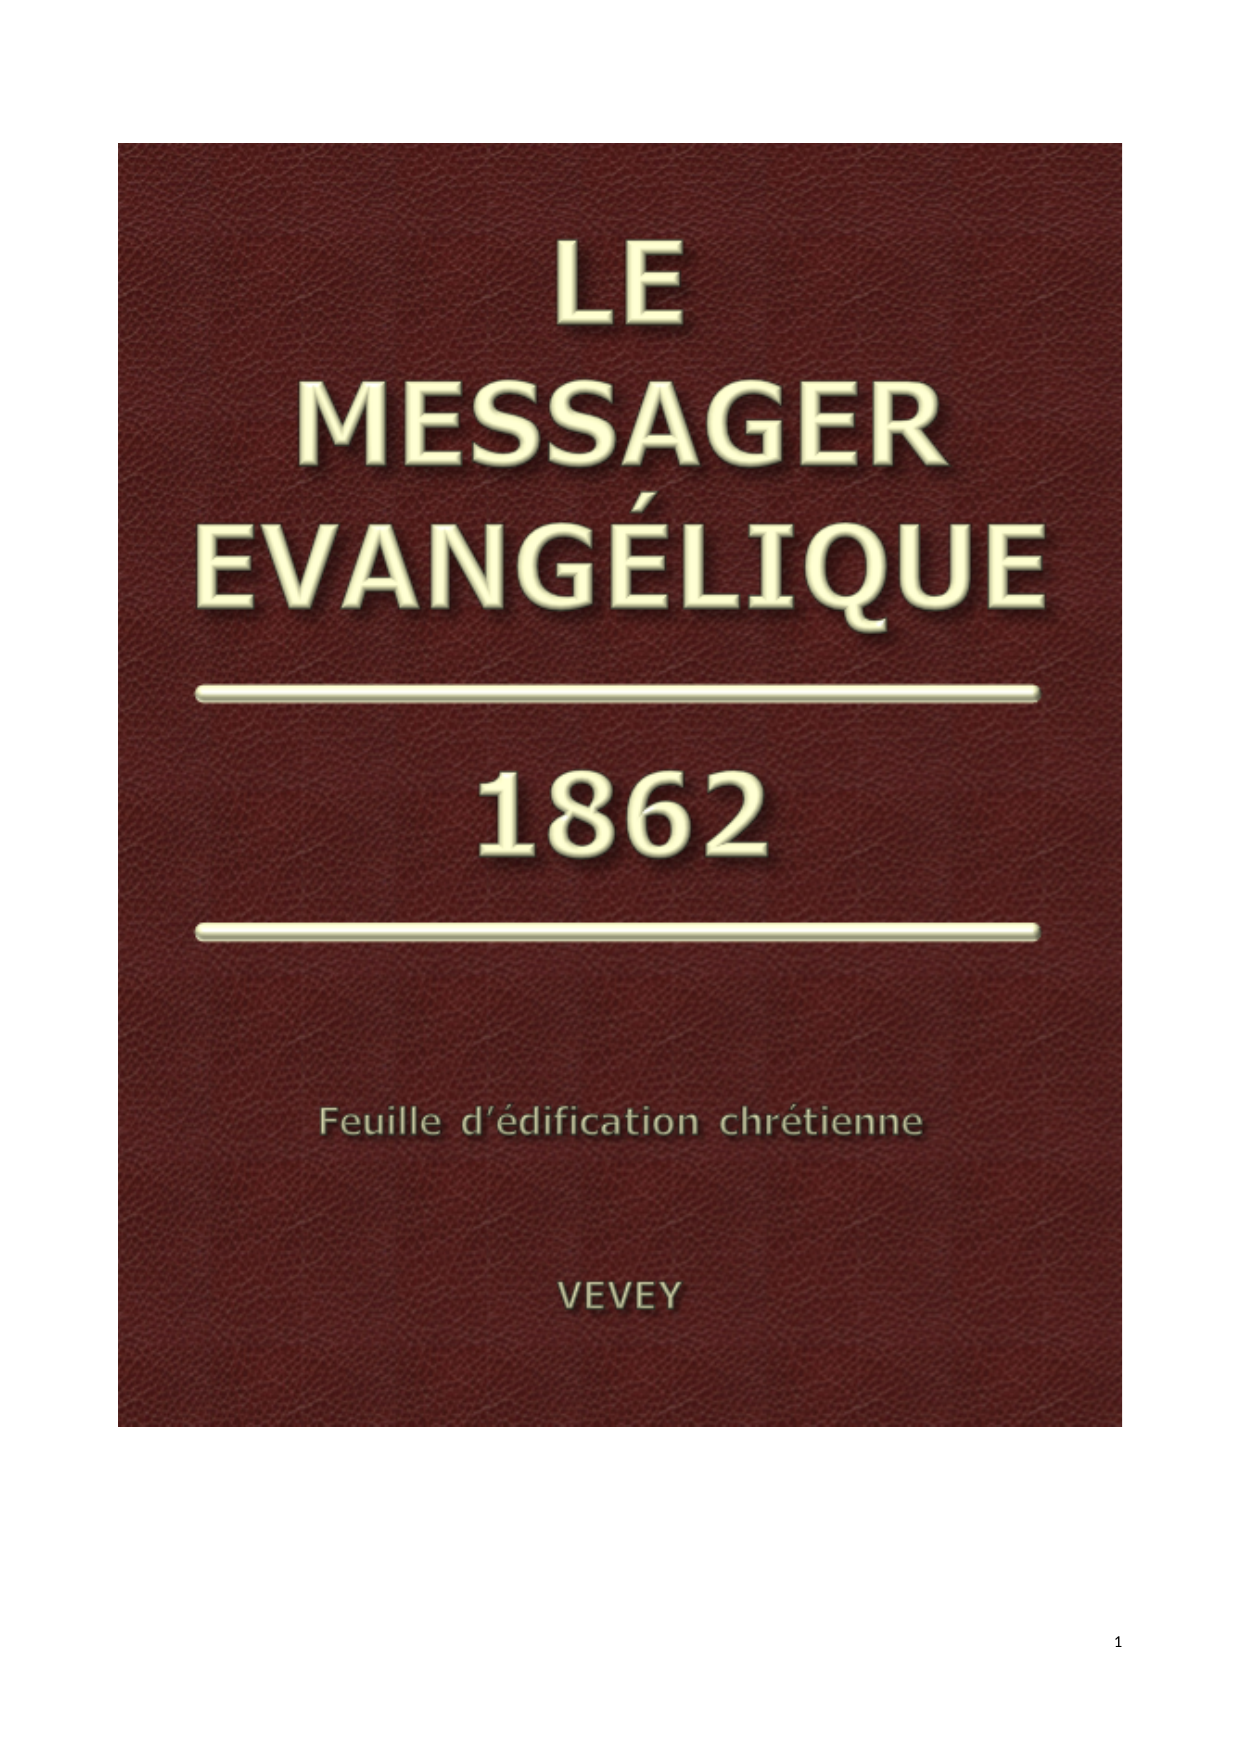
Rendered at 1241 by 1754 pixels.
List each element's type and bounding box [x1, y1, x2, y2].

picture [118, 143, 1123, 1427]
